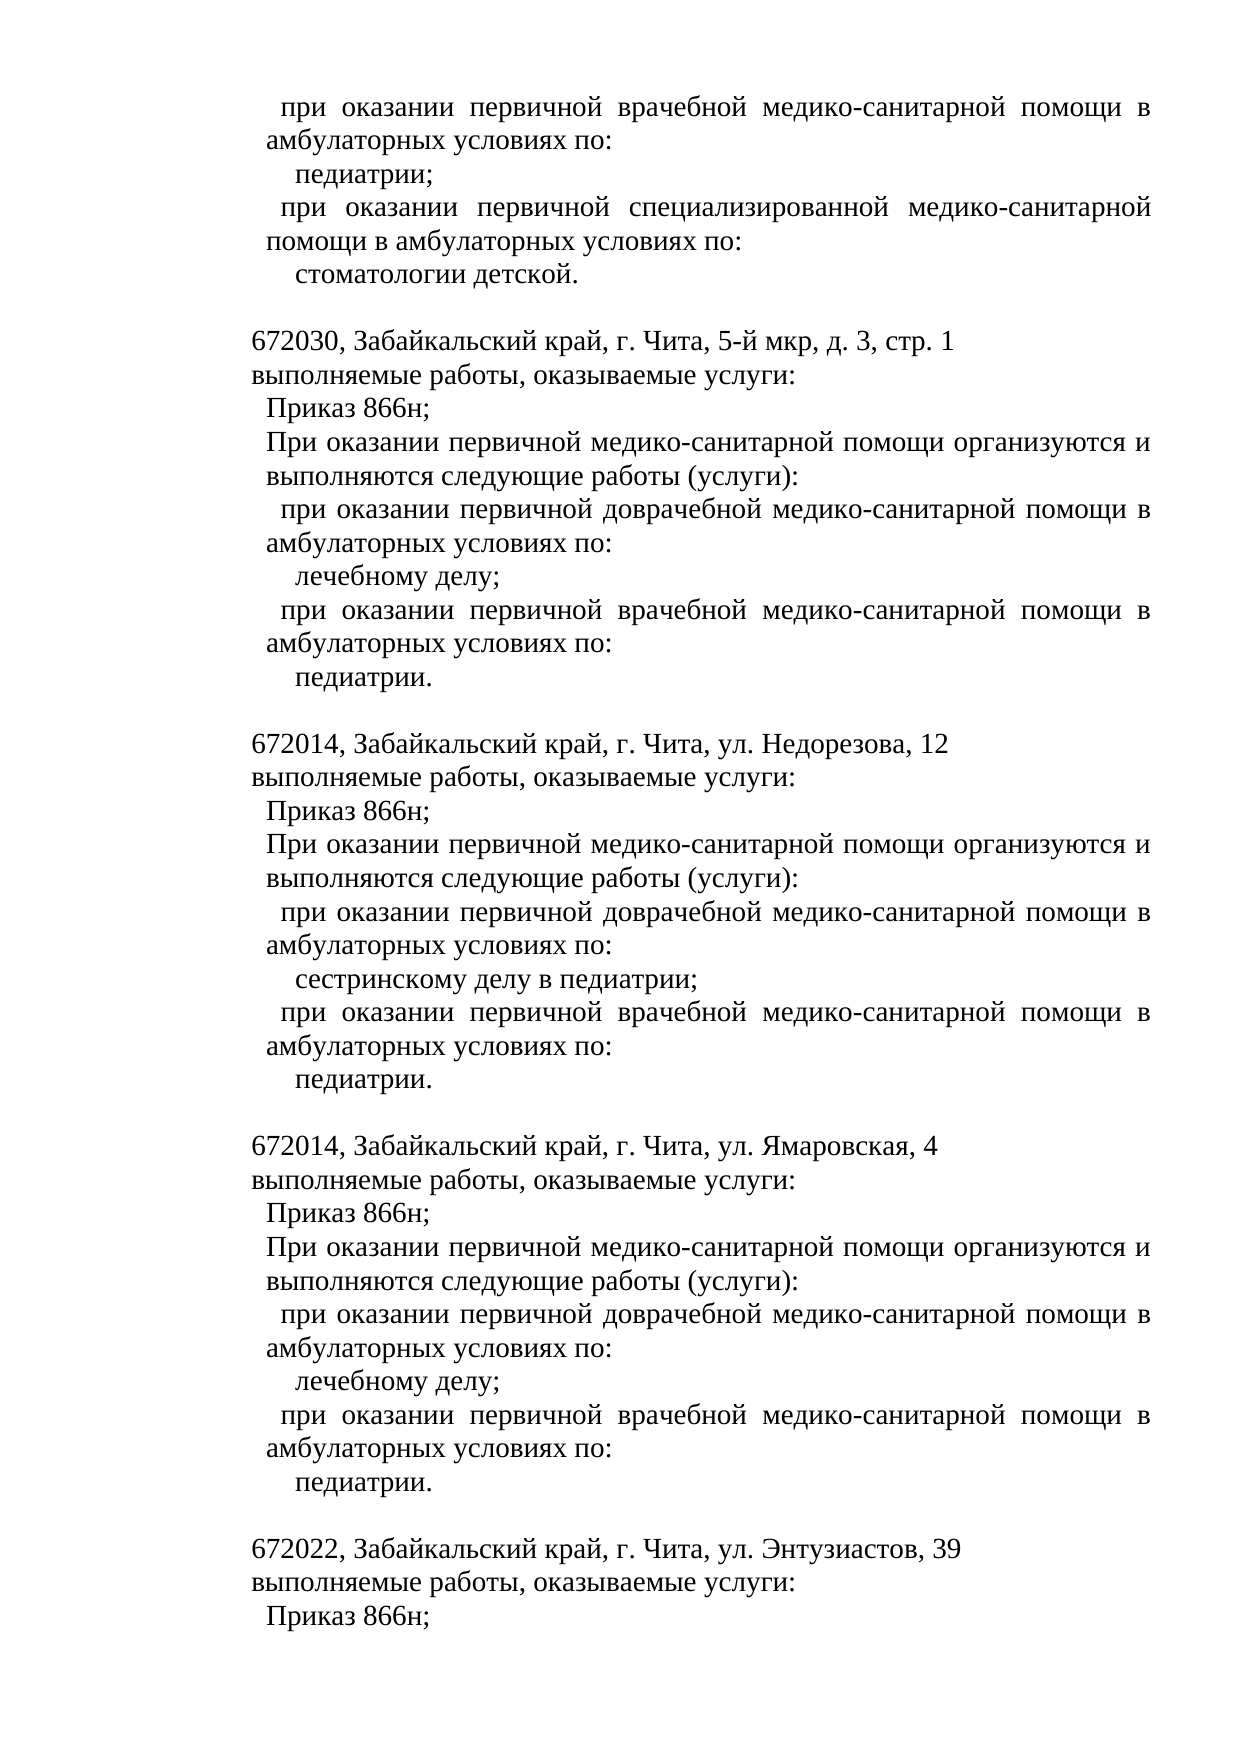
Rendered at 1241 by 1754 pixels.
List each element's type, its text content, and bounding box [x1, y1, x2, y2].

text при оказании первичной врачебной медико-санитарной помощи в амбулаторных условиях по: [266, 89, 1152, 156]
text лечебному делу; [266, 1363, 1152, 1397]
text стоматологии детской. [266, 256, 1152, 290]
text лечебному делу; [266, 558, 1152, 592]
text При оказании первичной медико-санитарной помощи организуются и выполняются следующие работы (услуги): [266, 1229, 1152, 1296]
text Приказ 866н; [266, 793, 1152, 827]
text Приказ 866н; [266, 391, 1152, 424]
text При оказании первичной медико-санитарной помощи организуются и выполняются следующие работы (услуги): [266, 827, 1152, 894]
text выполняемые работы, оказываемые услуги: [251, 1162, 1152, 1196]
text при оказании первичной доврачебной медико-санитарной помощи в амбулаторных условиях по: [266, 894, 1152, 961]
text при оказании первичной врачебной медико-санитарной помощи в амбулаторных условиях по: [266, 592, 1152, 659]
text педиатрии. [266, 1061, 1152, 1095]
text сестринскому делу в педиатрии; [266, 961, 1152, 994]
text при оказании первичной специализированной медико-санитарной помощи в амбулаторных условиях по: [266, 189, 1152, 256]
text Приказ 866н; [266, 1196, 1152, 1229]
text 672022, Забайкальский край, г. Чита, ул. Энтузиастов, 39 [251, 1531, 1152, 1564]
text педиатрии; [266, 156, 1152, 189]
text при оказании первичной доврачебной медико-санитарной помощи в амбулаторных условиях по: [266, 1296, 1152, 1363]
text выполняемые работы, оказываемые услуги: [251, 759, 1152, 793]
text педиатрии. [266, 659, 1152, 692]
text при оказании первичной врачебной медико-санитарной помощи в амбулаторных условиях по: [266, 994, 1152, 1061]
text 672014, Забайкальский край, г. Чита, ул. Недорезова, 12 [251, 726, 1152, 759]
text Приказ 866н; [266, 1598, 1152, 1632]
text выполняемые работы, оказываемые услуги: [251, 1564, 1152, 1598]
text При оказании первичной медико-санитарной помощи организуются и выполняются следующие работы (услуги): [266, 424, 1152, 491]
text 672014, Забайкальский край, г. Чита, ул. Ямаровская, 4 [251, 1128, 1152, 1162]
text 672030, Забайкальский край, г. Чита, 5-й мкр, д. 3, стр. 1 [251, 323, 1152, 357]
text при оказании первичной врачебной медико-санитарной помощи в амбулаторных условиях по: [266, 1397, 1152, 1464]
text педиатрии. [266, 1464, 1152, 1497]
text при оказании первичной доврачебной медико-санитарной помощи в амбулаторных условиях по: [266, 491, 1152, 558]
text выполняемые работы, оказываемые услуги: [251, 357, 1152, 391]
